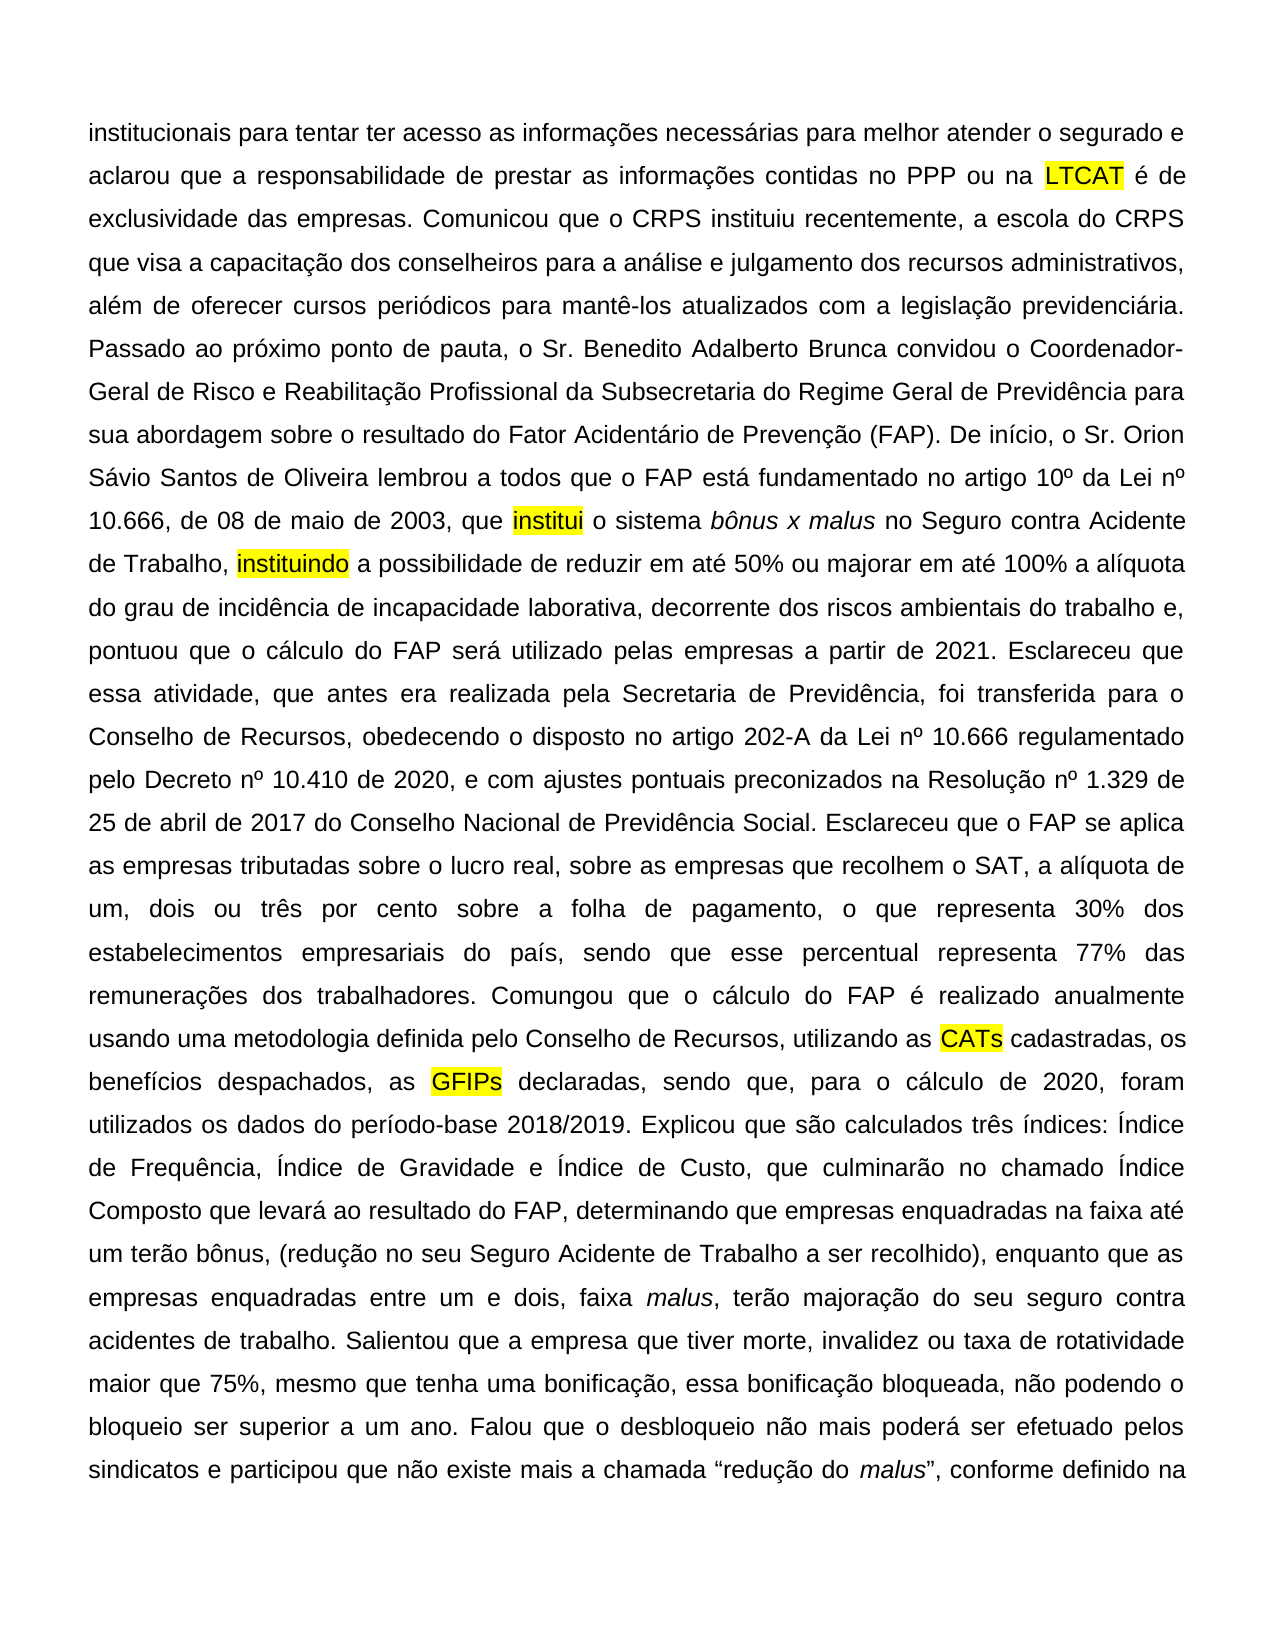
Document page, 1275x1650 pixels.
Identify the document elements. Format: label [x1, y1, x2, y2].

text [87, 118, 1186, 1484]
